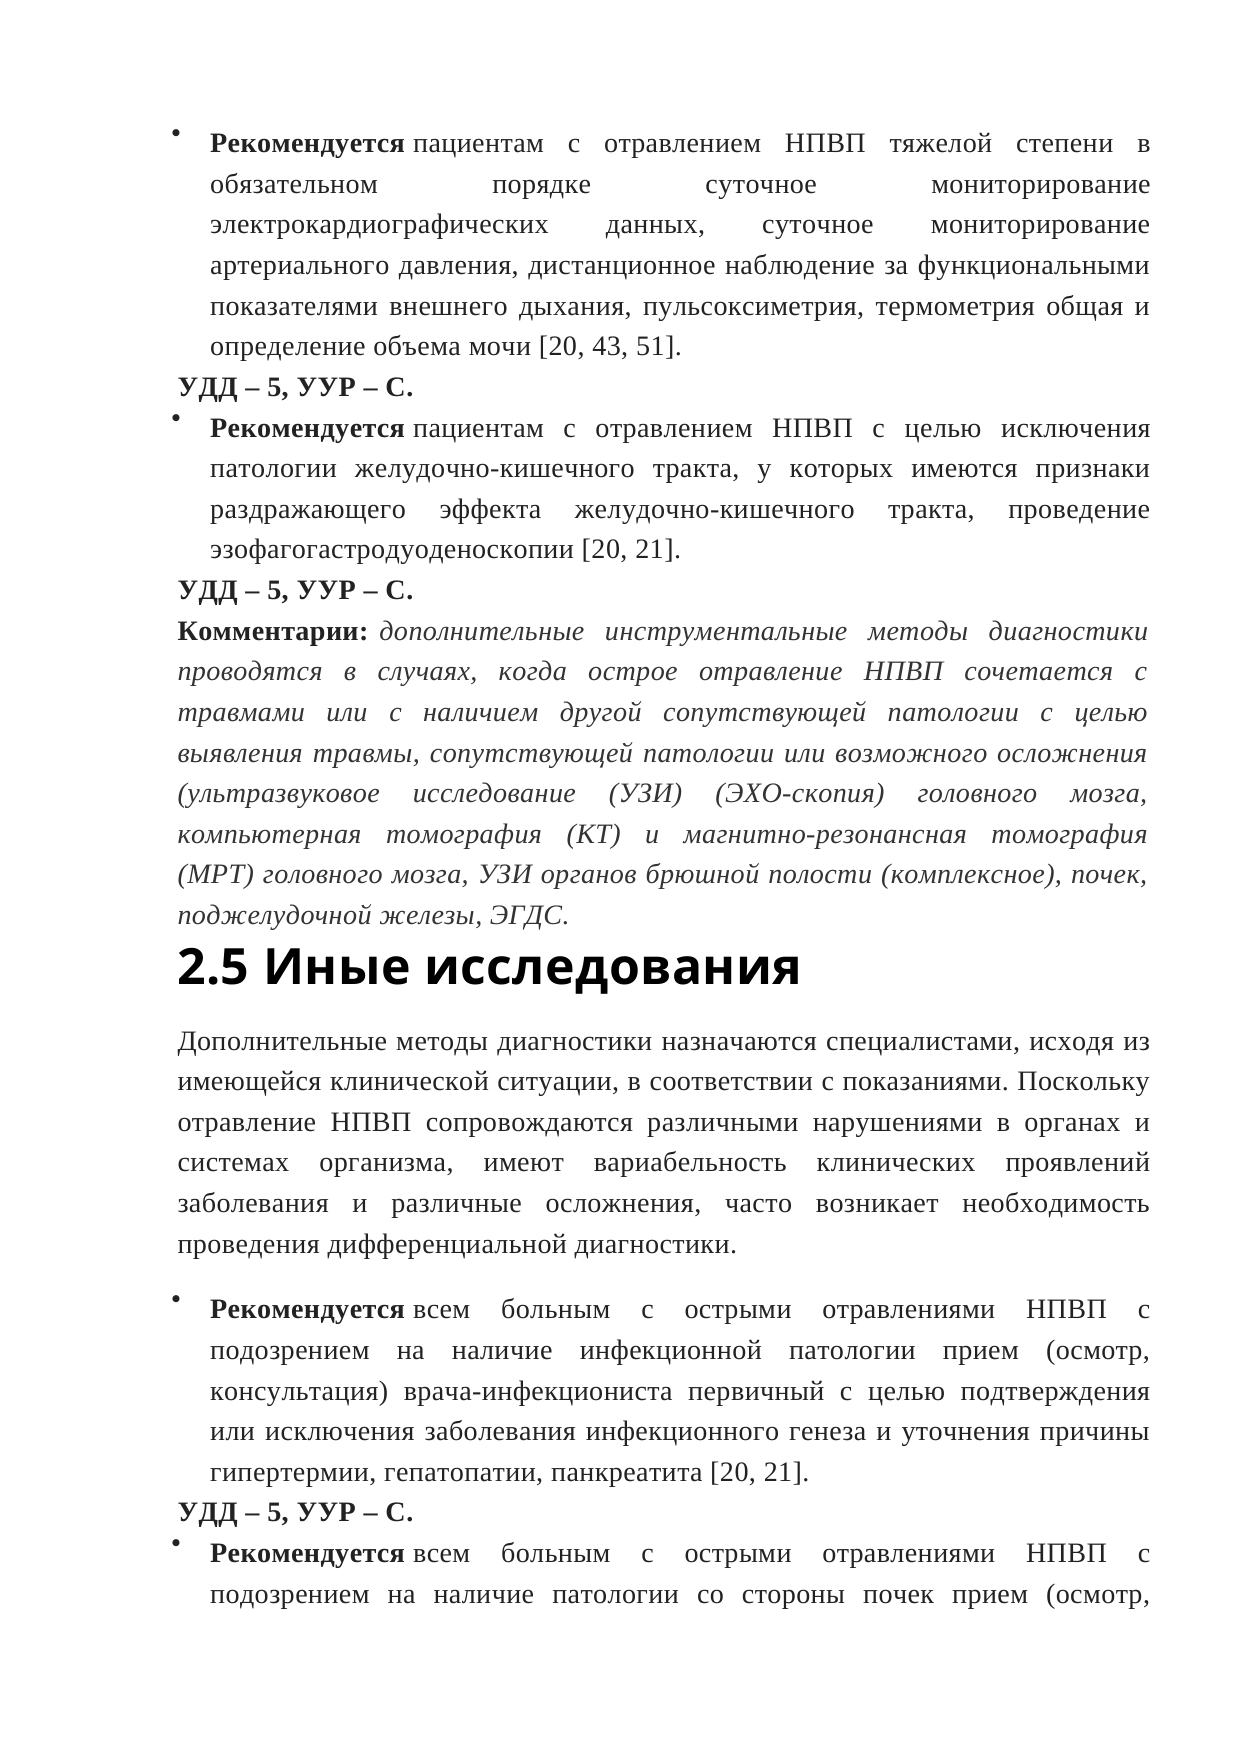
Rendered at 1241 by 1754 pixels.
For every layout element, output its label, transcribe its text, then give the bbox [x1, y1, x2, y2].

text 2.5 Иные исследования [177, 931, 1152, 999]
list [172, 1528, 1152, 1609]
list Рекомендуется пациентам с отравлением НПВП с целью исключения патологии желудочно-кишечного тракта, у которых имеются признаки раздражающего эффекта желудочно-кишечного тракта, проведение эзофагогастродуоденоскопии [20, 21]. [172, 402, 1152, 565]
text УДД – 5, УУР – С. [177, 1487, 1152, 1528]
text УДД – 5, УУР – С. [177, 565, 1152, 606]
text Дополнительные методы диагностики назначаются специалистами, исходя из имеющейся клинической ситуации, в соответствии с показаниями. Поскольку отравление НПВП сопровождаются различными нарушениями в органах и системах организма, имеют вариабельность клинических проявлений заболевания и различные осложнения, часто возникает необходимость проведения дифференциальной диагностики. [177, 1015, 1152, 1259]
list Рекомендуется всем больным с острыми отравлениями НПВП с подозрением на наличие инфекционной патологии прием (осмотр, консультация) врача-инфекциониста первичный с целью подтверждения или исключения заболевания инфекционного генеза и уточнения причины гипертермии, гепатопатии, панкреатита [20, 21]. [172, 1284, 1152, 1487]
list Рекомендуется пациентам с отравлением НПВП тяжелой степени в обязательном порядке суточное мониторирование электрокардиографических данных, суточное мониторирование артериального давления, дистанционное наблюдение за функциональными показателями внешнего дыхания, пульсоксиметрия, термометрия общая и определение объема мочи [20, 43, 51]. [172, 118, 1152, 362]
text УДД – 5, УУР – С. [177, 362, 1152, 402]
text Комментарии: дополнительные инструментальные методы диагностики проводятся в случаях, когда острое отравление НПВП сочетается с травмами или с наличием другой сопутствующей патологии с целью выявления травмы, сопутствующей патологии или возможного осложнения (ультразвуковое исследование (УЗИ) (ЭХО-скопия) головного мозга, компьютерная томография (КТ) и магнитно-резонансная томография (МРТ) головного мозга, УЗИ органов брюшной полости (комплексное), почек, поджелудочной железы, ЭГДС. [177, 606, 1152, 931]
